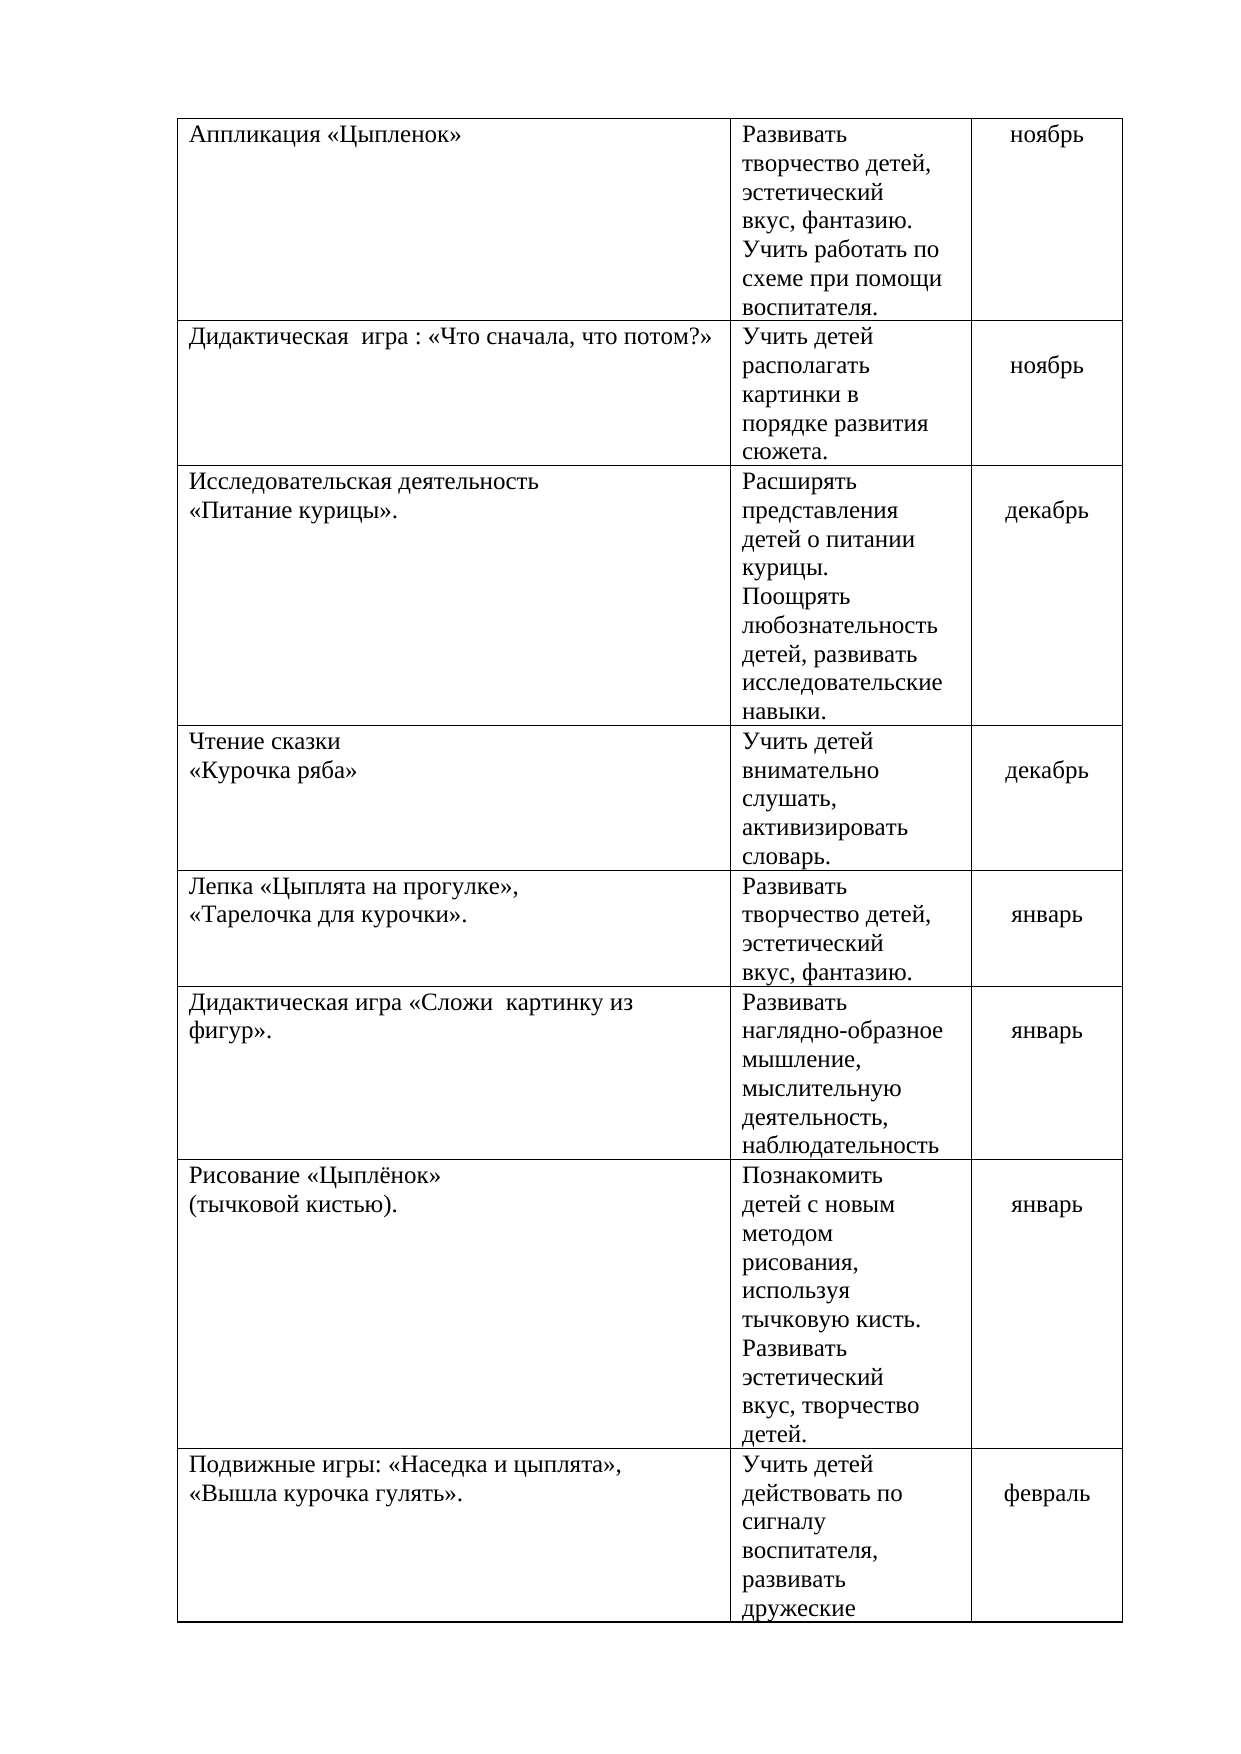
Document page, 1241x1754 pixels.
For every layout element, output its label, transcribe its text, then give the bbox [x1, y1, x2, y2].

table_cell Рисование «Цыплёнок» (тычковой кистью). [178, 1160, 730, 1448]
table_cell Аппликация «Цыпленок» [178, 119, 730, 320]
table_cell Развивать творчество детей, эстетический вкус, фантазию. Учить работать по схеме при помощи воспитателя. [731, 119, 971, 320]
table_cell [731, 1449, 971, 1621]
table_cell Дидактическая игра «Сложи картинку из фигур». [178, 987, 730, 1159]
table_cell Развивать творчество детей, эстетический вкус, фантазию. [731, 871, 971, 986]
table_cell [178, 1449, 730, 1621]
table_cell январь [972, 987, 1122, 1159]
table_cell Чтение сказки «Курочка ряба» [178, 726, 730, 870]
table_cell январь [972, 871, 1122, 986]
table_cell Дидактическая игра : «Что сначала, что потом?» [178, 321, 730, 465]
table_cell Исследовательская деятельность «Питание курицы». [178, 466, 730, 725]
table_cell январь [972, 1160, 1122, 1448]
table_cell Учить детей внимательно слушать, активизировать словарь. [731, 726, 971, 870]
table_cell февраль [972, 1449, 1122, 1621]
table_cell ноябрь [972, 321, 1122, 465]
table_cell Учить детей располагать картинки в порядке развития сюжета. [731, 321, 971, 465]
table_cell декабрь [972, 466, 1122, 725]
table_cell Развивать наглядно-образное мышление, мыслительную деятельность, наблюдательность [731, 987, 971, 1159]
table_cell декабрь [972, 726, 1122, 870]
table_cell ноябрь [972, 119, 1122, 320]
table_cell Познакомить детей с новым методом рисования, используя тычковую кисть. Развивать эстетический вкус, творчество детей. [731, 1160, 971, 1448]
table_cell Расширять представления детей о питании курицы. Поощрять любознательность детей, развивать исследовательские навыки. [731, 466, 971, 725]
table_cell Лепка «Цыплята на прогулке», «Тарелочка для курочки». [178, 871, 730, 986]
